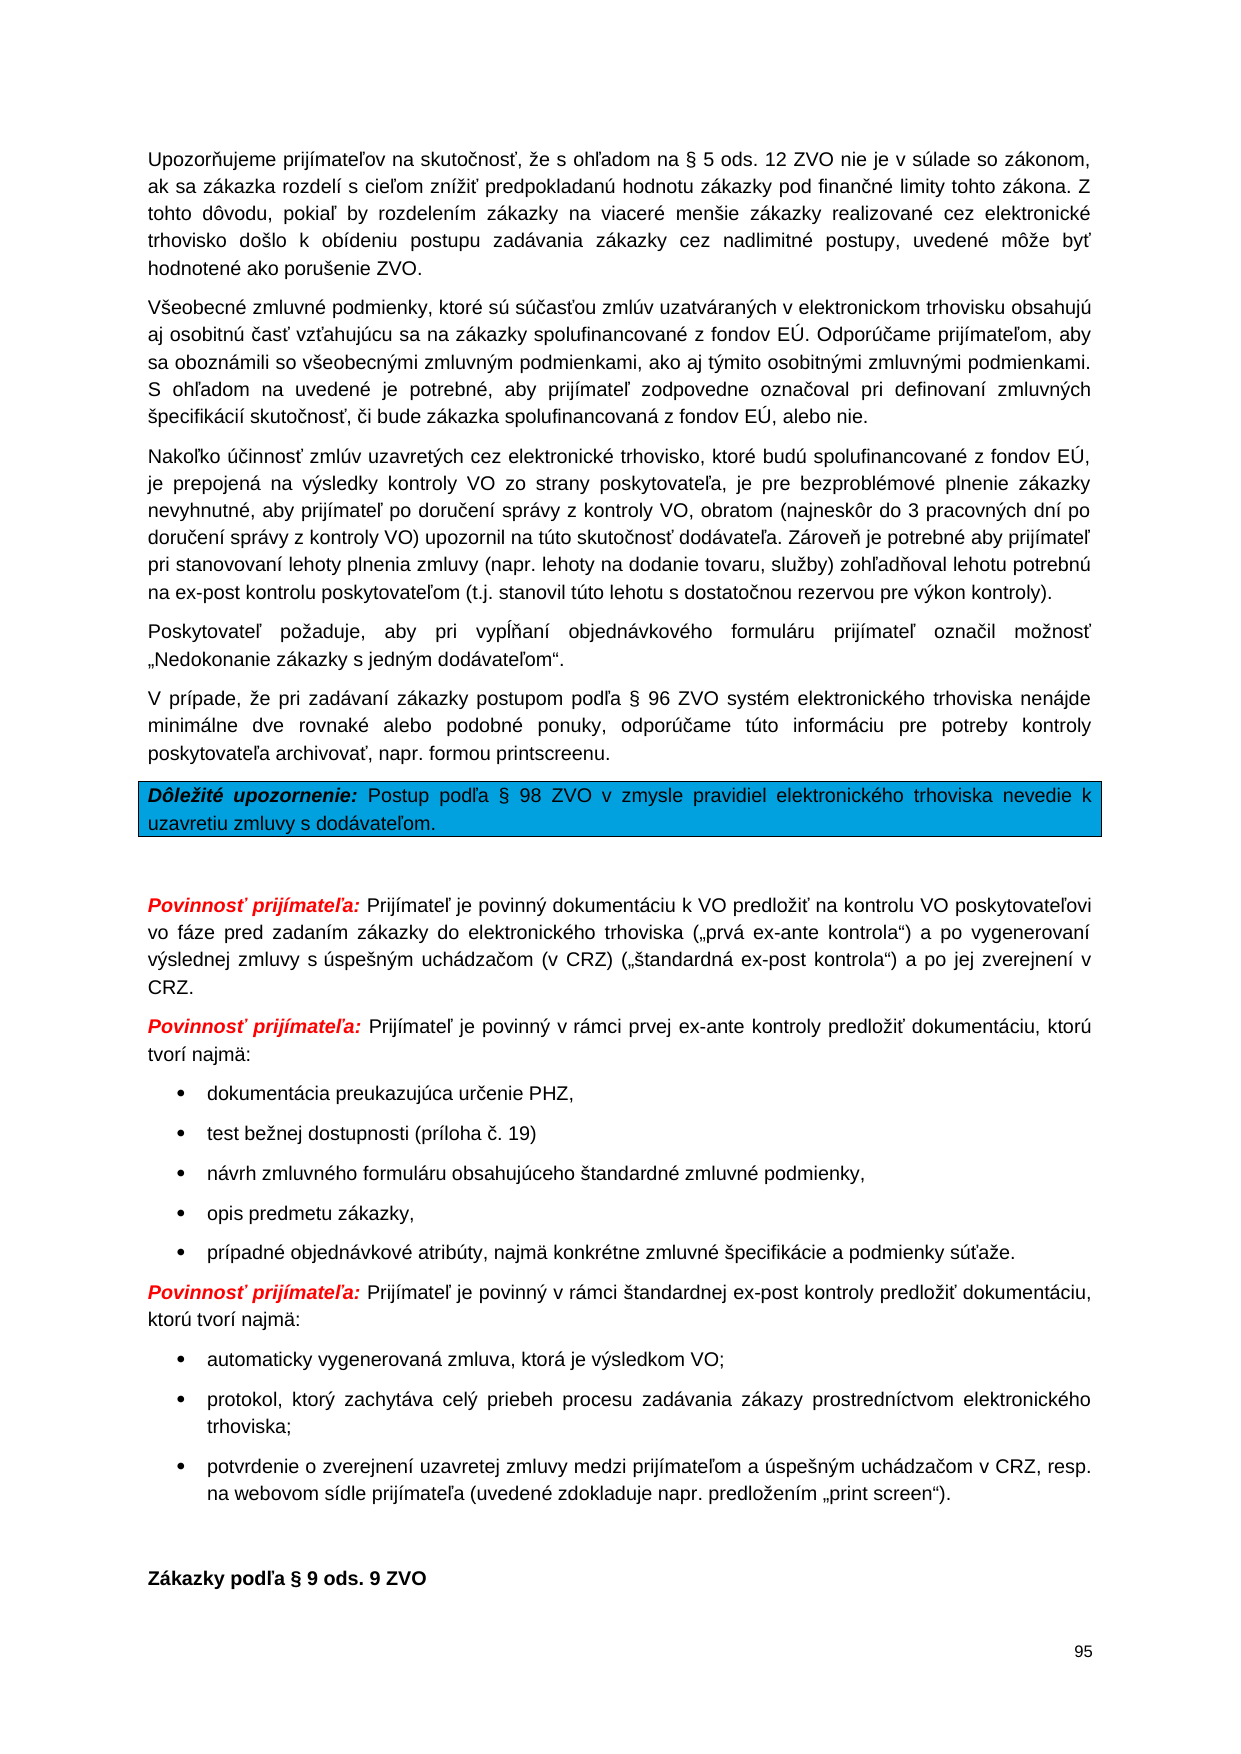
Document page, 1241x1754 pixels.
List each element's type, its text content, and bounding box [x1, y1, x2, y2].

text Upozorňujeme prijímateľov na skutočnosť, že s ohľadom na § 5 ods. 12 ZVO nie je v súlade so zákonom, ak sa zákazka rozdelí s cieľom znížiť predpokladanú hodnotu zákazky pod finančné limity tohto zákona. Z tohto dôvodu, pokiaľ by rozdelením zákazky na viaceré menšie zákazky realizované cez elektronické trhovisko došlo k obídeniu postupu zadávania zákazky cez nadlimitné postupy, uvedené môže byť hodnotené ako porušenie ZVO. [148, 148, 1092, 279]
text Dôležité upozornenie: Postup podľa § 98 ZVO v zmysle pravidiel elektronického trhoviska nevedie k uzavretiu zmluvy s dodávateľom. [139, 782, 1101, 836]
text Nakoľko účinnosť zmlúv uzavretých cez elektronické trhovisko, ktoré budú spolufinancované z fondov EÚ, je prepojená na výsledky kontroly VO zo strany poskytovateľa, je pre bezproblémové plnenie zákazky nevyhnutné, aby prijímateľ po doručení správy z kontroly VO, obratom (najneskôr do 3 pracovných dní po doručení správy z kontroly VO) upozornil na túto skutočnosť dodávateľa. Zároveň je potrebné aby prijímateľ pri stanovovaní lehoty plnenia zmluvy (napr. lehoty na dodanie tovaru, služby) zohľadňoval lehotu potrebnú na ex-post kontrolu poskytovateľom (t.j. stanovil túto lehotu s dostatočnou rezervou pre výkon kontroly). [148, 444, 1092, 603]
text Povinnosť prijímateľa: Prijímateľ je povinný v rámci štandardnej ex-post kontroly predložiť dokumentáciu, ktorú tvorí najmä: [148, 1281, 1092, 1331]
text Povinnosť prijímateľa: Prijímateľ je povinný dokumentáciu k VO predložiť na kontrolu VO poskytovateľovi vo fáze pred zadaním zákazky do elektronického trhoviska („prvá ex-ante kontrola“) a po vygenerovaní výslednej zmluvy s úspešným uchádzačom (v CRZ) („štandardná ex-post kontrola“) a po jej zverejnení v CRZ. [148, 894, 1092, 998]
text prípadné objednávkové atribúty, najmä konkrétne zmluvné špecifikácie a podmienky súťaže. [177, 1241, 1092, 1264]
text dokumentácia preukazujúca určenie PHZ, [177, 1082, 1092, 1105]
text Poskytovateľ požaduje, aby pri vypĺňaní objednávkového formuláru prijímateľ označil možnosť „Nedokonanie zákazky s jedným dodávateľom“. [148, 620, 1092, 670]
text návrh zmluvného formuláru obsahujúceho štandardné zmluvné podmienky, [177, 1162, 1092, 1184]
text V prípade, že pri zadávaní zákazky postupom podľa § 96 ZVO systém elektronického trhoviska nenájde minimálne dve rovnaké alebo podobné ponuky, odporúčame túto informáciu pre potreby kontroly poskytovateľa archivovať, napr. formou printscreenu. [148, 687, 1092, 764]
text test bežnej dostupnosti (príloha č. 19) [177, 1122, 1092, 1145]
text Zákazky podľa § 9 ods. 9 ZVO [148, 1567, 1092, 1590]
text potvrdenie o zverejnení uzavretej zmluvy medzi prijímateľom a úspešným uchádzačom v CRZ, resp. na webovom sídle prijímateľa (uvedené zdokladuje napr. predložením „print screen“). [177, 1455, 1092, 1505]
text Povinnosť prijímateľa: Prijímateľ je povinný v rámci prvej ex-ante kontroly predložiť dokumentáciu, ktorú tvorí najmä: [148, 1015, 1092, 1065]
text opis predmetu zákazky, [177, 1201, 1092, 1224]
text protokol, ktorý zachytáva celý priebeh procesu zadávania zákazy prostredníctvom elektronického trhoviska; [177, 1388, 1092, 1438]
text Všeobecné zmluvné podmienky, ktoré sú súčasťou zmlúv uzatváraných v elektronickom trhovisku obsahujú aj osobitnú časť vzťahujúcu sa na zákazky spolufinancované z fondov EÚ. Odporúčame prijímateľom, aby sa oboznámili so všeobecnými zmluvným podmienkami, ako aj týmito osobitnými zmluvnými podmienkami. S ohľadom na uvedené je potrebné, aby prijímateľ zodpovedne označoval pri definovaní zmluvných špecifikácií skutočnosť, či bude zákazka spolufinancovaná z fondov EÚ, alebo nie. [148, 296, 1092, 428]
text automaticky vygenerovaná zmluva, ktorá je výsledkom VO; [177, 1348, 1092, 1371]
